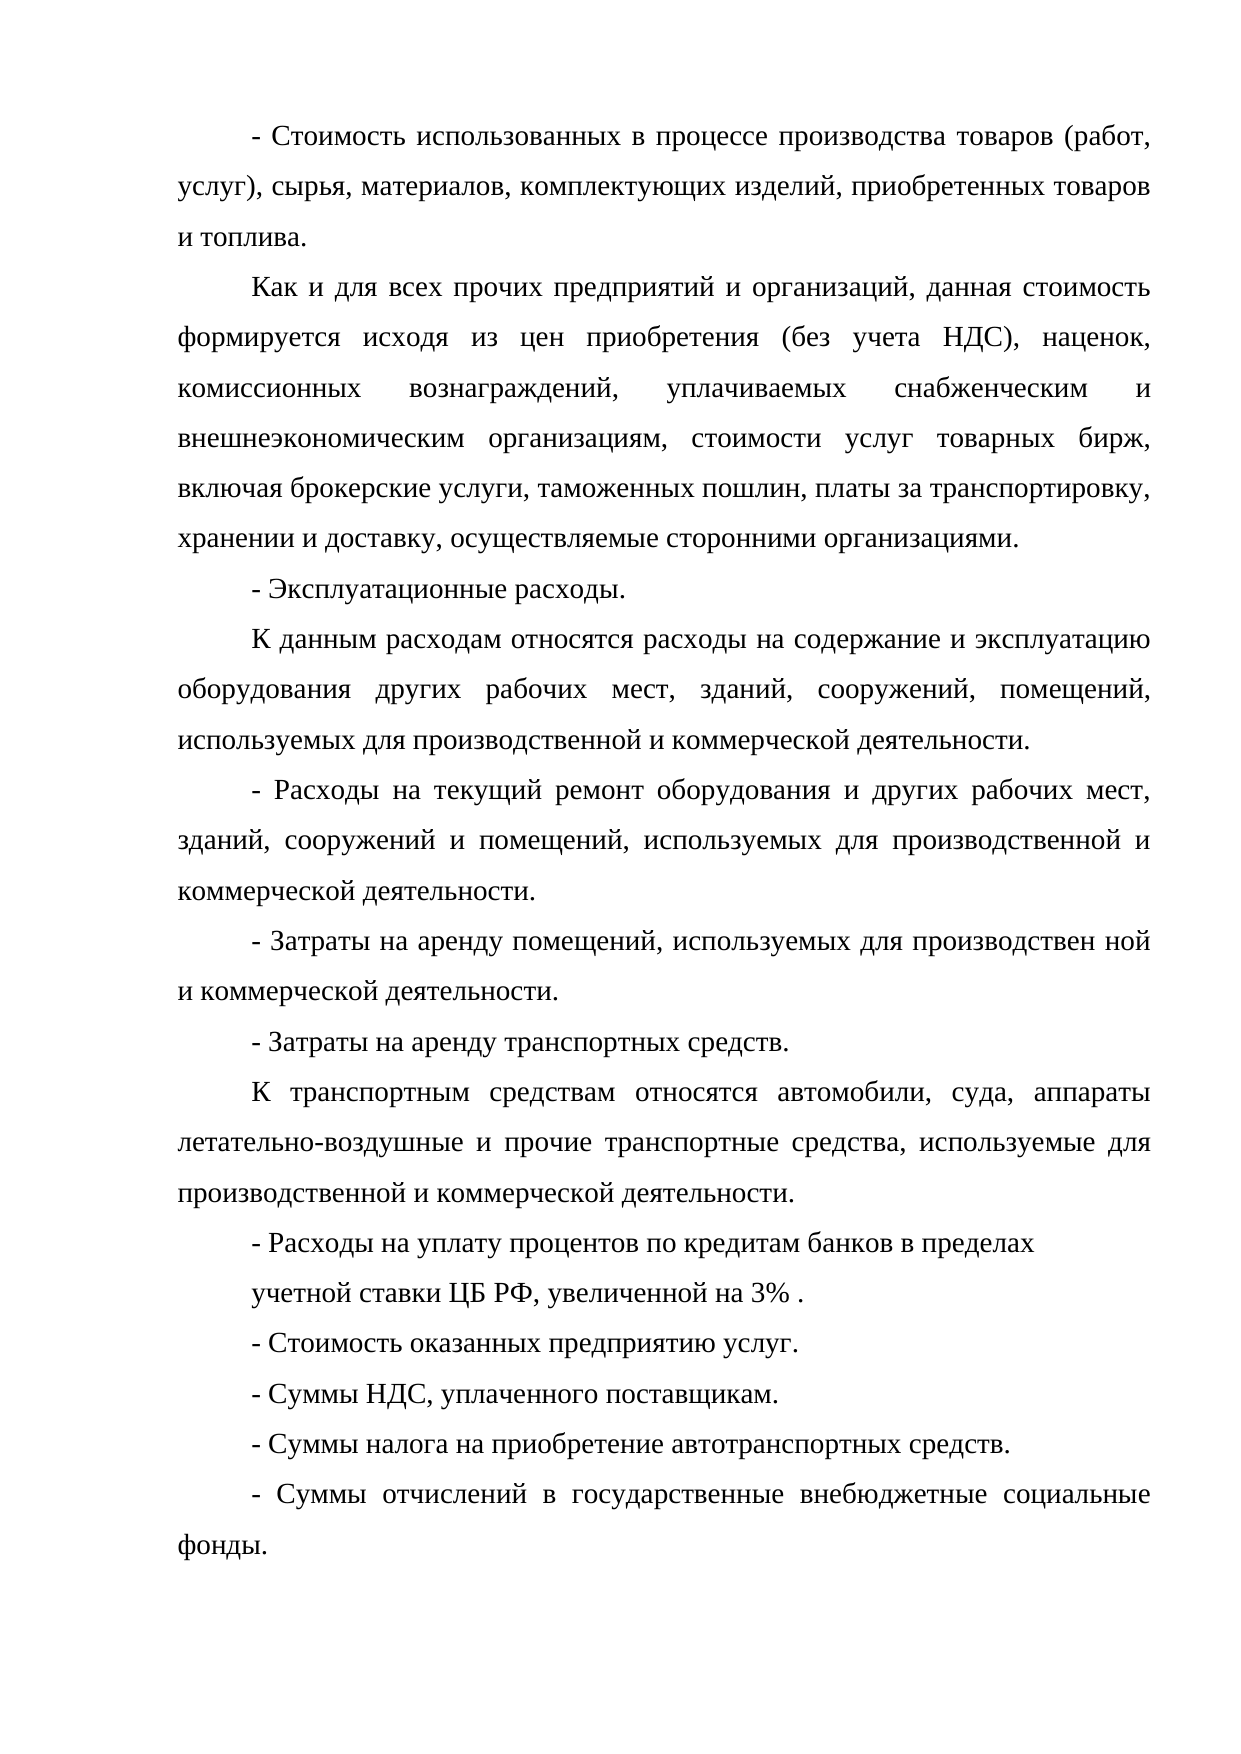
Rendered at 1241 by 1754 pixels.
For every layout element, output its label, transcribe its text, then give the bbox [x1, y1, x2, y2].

text - Затраты на аренду транспортных средств. [177, 1024, 1152, 1057]
text - Затраты на аренду помещений, используемых для производствен ной и коммерческой деятельности. [177, 923, 1152, 1007]
text - Суммы налога на приобретение автотранспортных средств. [177, 1426, 1152, 1460]
text - Расходы на текущий ремонт оборудования и других рабочих мест, зданий, сооружений и помещений, используемых для производственной и коммерческой деятельности. [177, 772, 1152, 906]
text К транспортным средствам относятся автомобили, суда, аппараты летательно-воздушные и прочие транспортные средства, используемые для производственной и коммерческой деятельности. [177, 1074, 1152, 1208]
text Как и для всех прочих предприятий и организаций, данная стоимость формируется исходя из цен приобретения (без учета НДС), наценок, комиссионных вознаграждений, уплачиваемых снабженческим и внешнеэкономическим организациям, стоимости услуг товарных бирж, включая брокерские услуги, таможенных пошлин, платы за транспортировку, хранении и доставку, осуществляемые сторонними организациями. [177, 269, 1152, 554]
text - Суммы НДС, уплаченного поставщикам. [177, 1376, 1152, 1409]
text учетной ставки ЦБ РФ, увеличенной на 3% . [177, 1275, 1152, 1309]
text - Расходы на уплату процентов по кредитам банков в пределах [177, 1225, 1152, 1258]
text - Стоимость использованных в процессе производства товаров (работ, услуг), сырья, материалов, комплектующих изделий, приобретенных товаров и топлива. [177, 118, 1152, 252]
text - Стоимость оказанных предприятию услуг. [177, 1326, 1152, 1359]
text - Эксплуатационные расходы. [177, 571, 1152, 604]
text - Суммы отчислений в государственные внебюджетные социальные фонды. [177, 1477, 1152, 1560]
text К данным расходам относятся расходы на содержание и эксплуатацию оборудования других рабочих мест, зданий, сооружений, помещений, используемых для производственной и коммерческой деятельности. [177, 621, 1152, 755]
